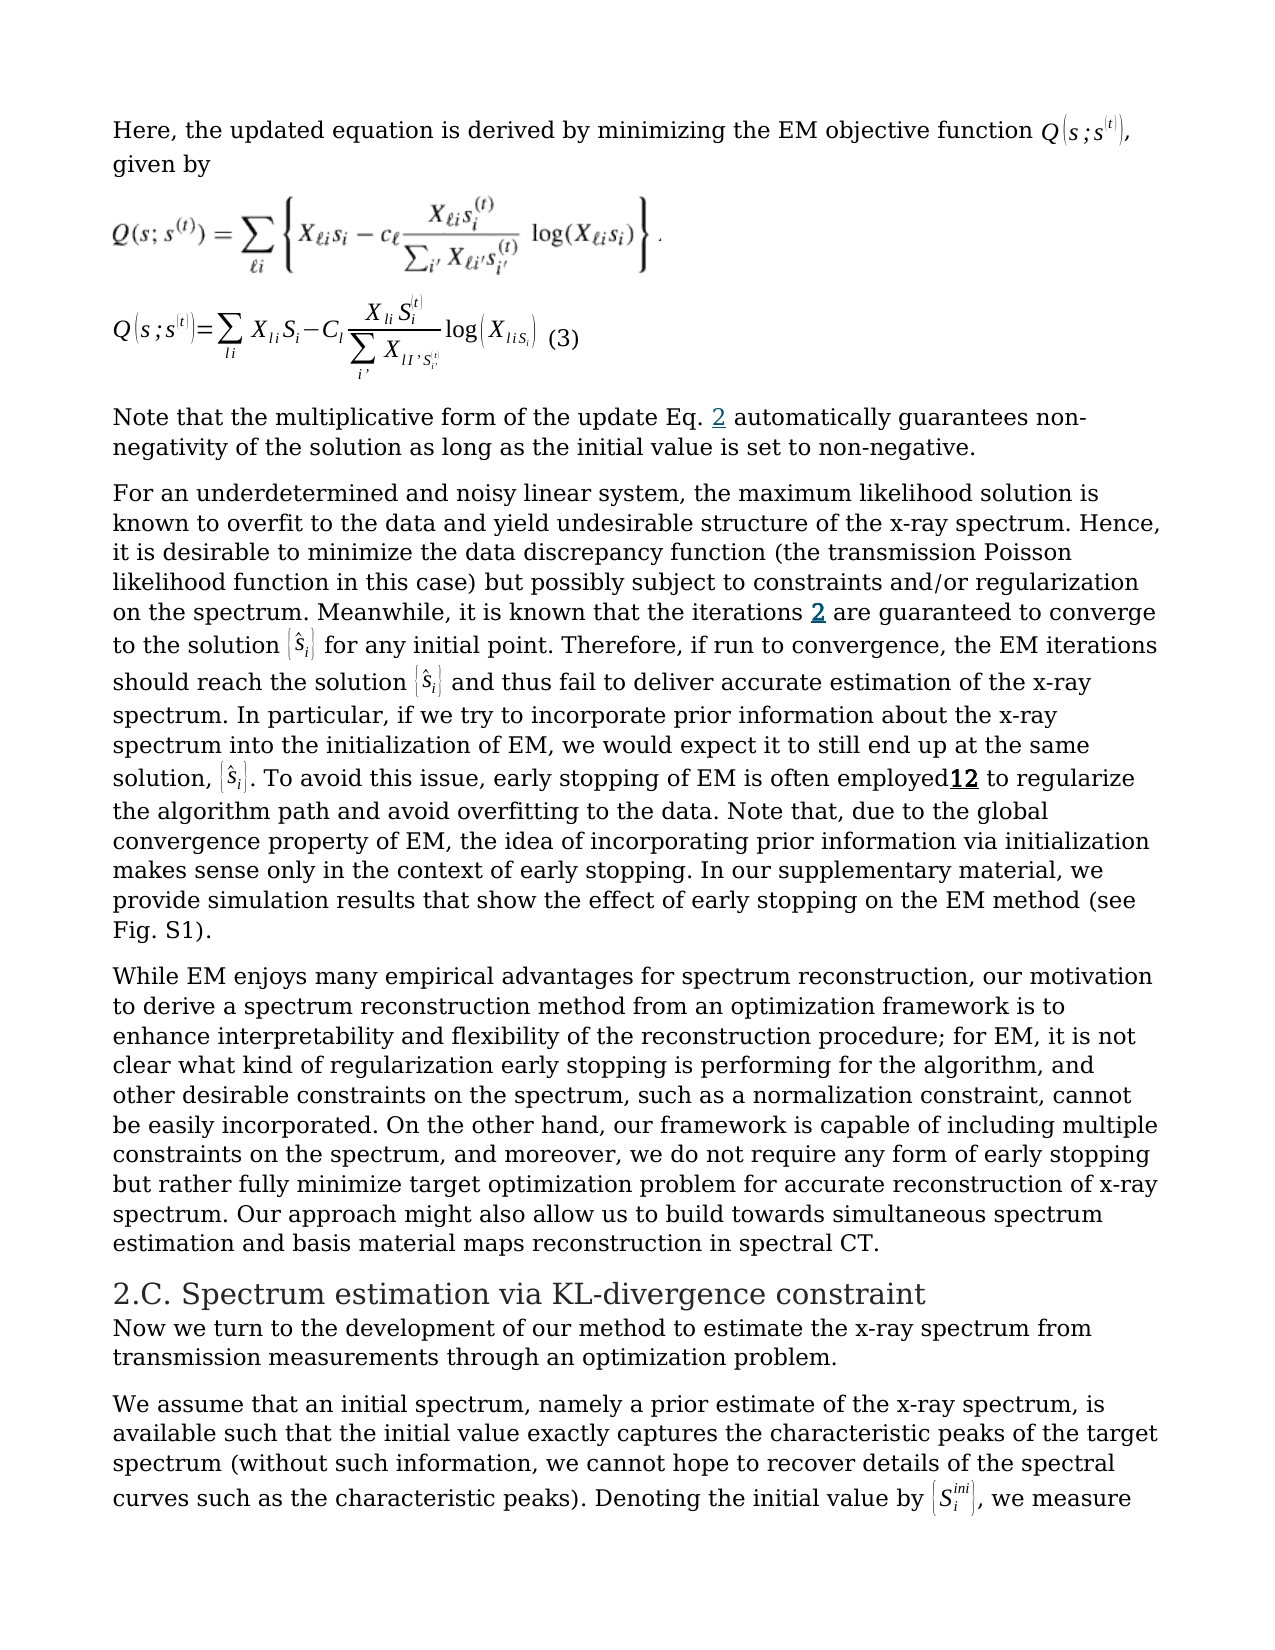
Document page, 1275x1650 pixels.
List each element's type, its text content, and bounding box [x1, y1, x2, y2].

text Here, the updated equation is derived by minimizing the EM objective function , given by [112, 112, 1162, 177]
text While EM enjoys many empirical advantages for spectrum reconstruction, our motivation to derive a spectrum reconstruction method from an optimization framework is to enhance interpretability and flexibility of the reconstruction procedure; for EM, it is not clear what kind of regularization early stopping is performing for the algorithm, and other desirable constraints on the spectrum, such as a normalization constraint, cannot be easily incorporated. On the other hand, our framework is capable of including multiple constraints on the spectrum, and moreover, we do not require any form of early stopping but rather fully minimize target optimization problem for accurate reconstruction of x‐ray spectrum. Our approach might also allow us to build towards simultaneous spectrum estimation and basis material maps reconstruction in spectral CT. [112, 962, 1162, 1257]
text Now we turn to the development of our method to estimate the x‐ray spectrum from transmission measurements through an optimization problem. [112, 1313, 1162, 1370]
text Note that the multiplicative form of the update Eq. 2 automatically guarantees non‐negativity of the solution as long as the initial value is set to non‐negative. [112, 403, 1162, 460]
text (3) [112, 293, 1162, 383]
picture [112, 195, 662, 275]
text For an underdetermined and noisy linear system, the maximum likelihood solution is known to overfit to the data and yield undesirable structure of the x‐ray spectrum. Hence, it is desirable to minimize the data discrepancy function (the transmission Poisson likelihood function in this case) but possibly subject to constraints and/or regularization on the spectrum. Meanwhile, it is known that the iterations 2 are guaranteed to converge to the solution for any initial point. Therefore, if run to convergence, the EM iterations should reach the solution and thus fail to deliver accurate estimation of the x‐ray spectrum. In particular, if we try to incorporate prior information about the x‐ray spectrum into the initialization of EM, we would expect it to still end up at the same solution, . To avoid this issue, early stopping of EM is often employed12 to regularize the algorithm path and avoid overfitting to the data. Note that, due to the global convergence property of EM, the idea of incorporating prior information via initialization makes sense only in the context of early stopping. In our supplementary material, we provide simulation results that show the effect of early stopping on the EM method (see Fig. S1). [112, 479, 1162, 943]
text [112, 1389, 1162, 1517]
subtitle 2.C. Spectrum estimation via KL‐divergence constraint [112, 1276, 1162, 1311]
